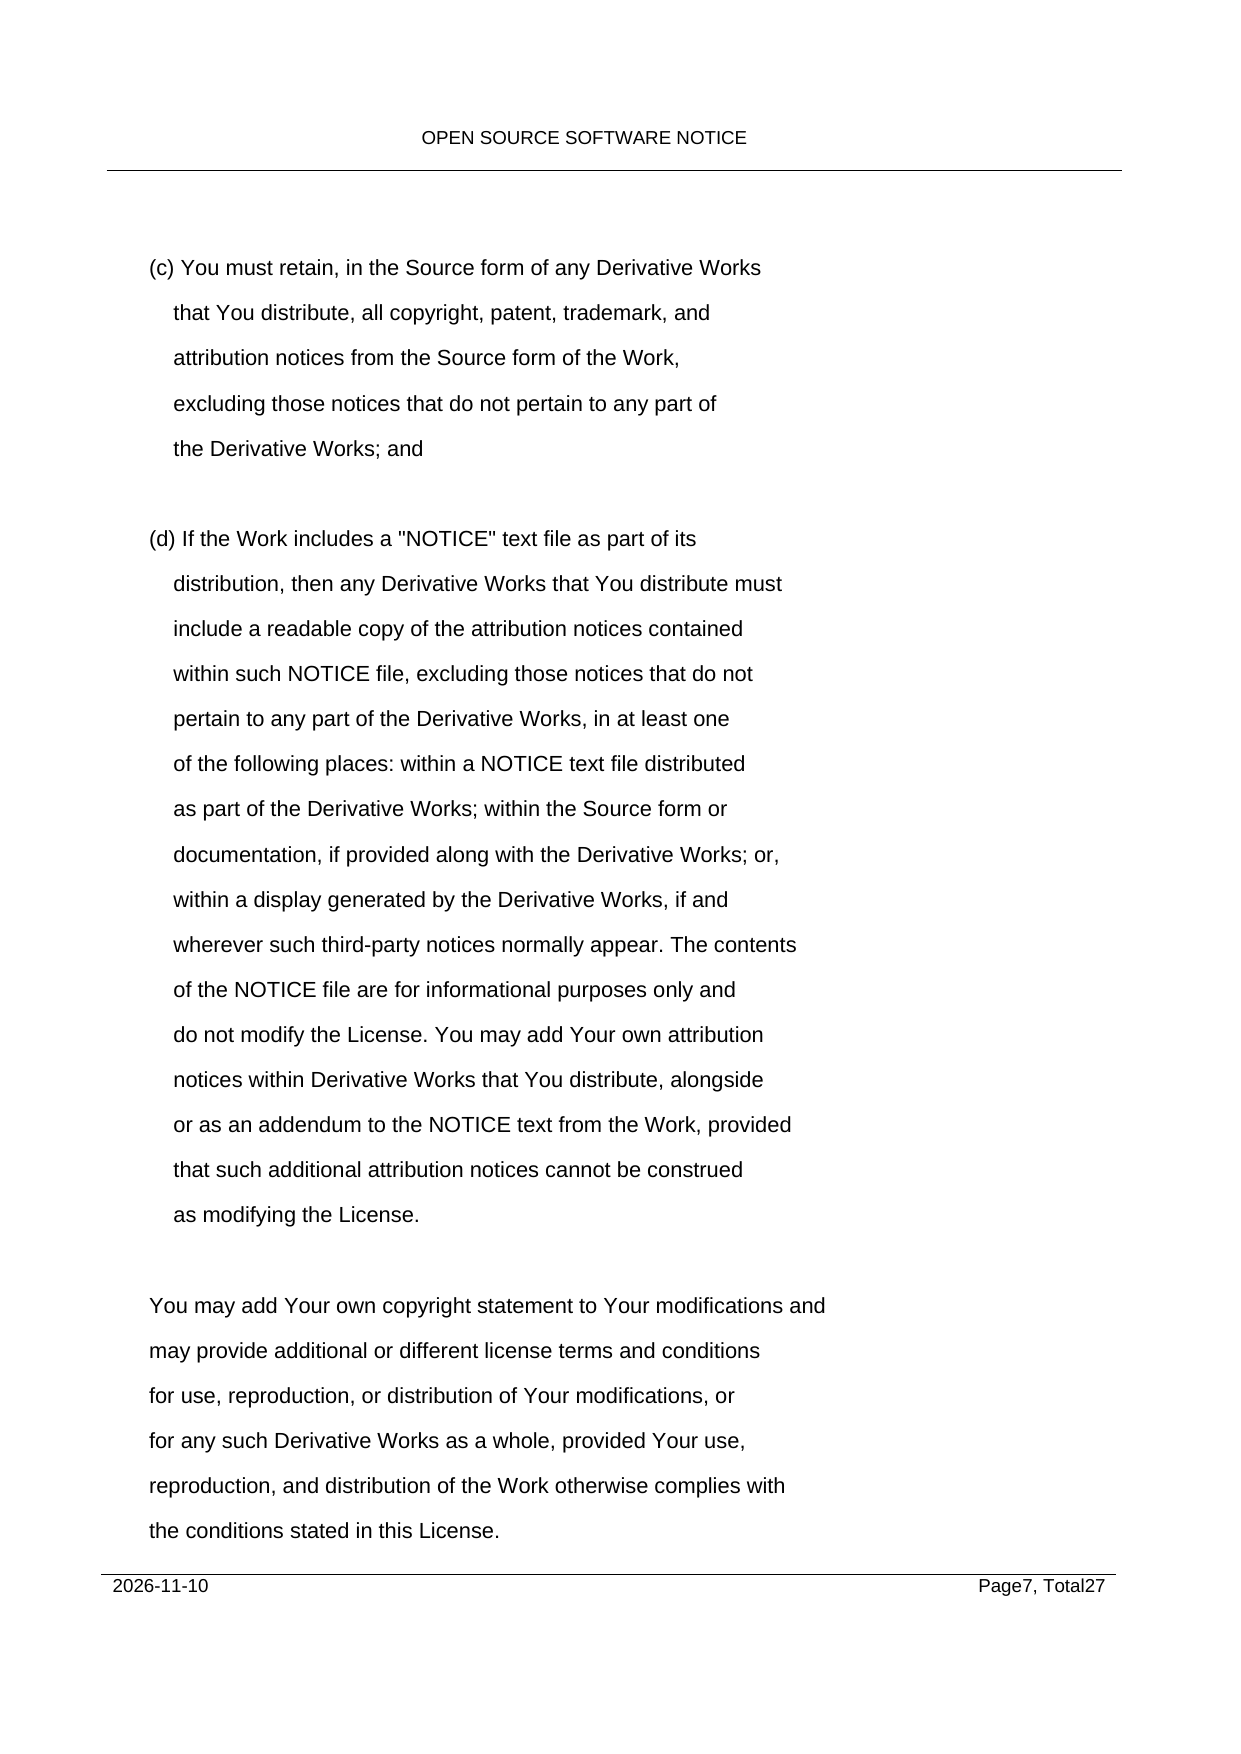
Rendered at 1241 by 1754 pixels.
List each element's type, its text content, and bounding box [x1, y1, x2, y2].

text of the NOTICE file are for informational purposes only and [112, 973, 1128, 1006]
text within such NOTICE file, excluding those notices that do not [112, 657, 1128, 690]
text that such additional attribution notices cannot be construed [112, 1153, 1128, 1186]
text the Derivative Works; and [112, 432, 1128, 464]
text excluding those notices that do not pertain to any part of [112, 387, 1128, 419]
text documentation, if provided along with the Derivative Works; or, [112, 838, 1128, 870]
text for any such Derivative Works as a whole, provided Your use, [112, 1424, 1128, 1457]
text include a readable copy of the attribution notices contained [112, 612, 1128, 645]
text or as an addendum to the NOTICE text from the Work, provided [112, 1108, 1128, 1141]
text pertain to any part of the Derivative Works, in at least one [112, 702, 1128, 735]
text (d) If the Work includes a "NOTICE" text file as part of its [112, 522, 1128, 554]
text distribution, then any Derivative Works that You distribute must [112, 567, 1128, 600]
text as modifying the License. [112, 1199, 1128, 1231]
text the conditions stated in this License. [112, 1514, 1128, 1547]
text notices within Derivative Works that You distribute, alongside [112, 1063, 1128, 1096]
text for use, reproduction, or distribution of Your modifications, or [112, 1379, 1128, 1412]
text attribution notices from the Source form of the Work, [112, 342, 1128, 374]
text that You distribute, all copyright, patent, trademark, and [112, 297, 1128, 329]
text of the following places: within a NOTICE text file distributed [112, 748, 1128, 780]
text reproduction, and distribution of the Work otherwise complies with [112, 1469, 1128, 1502]
text within a display generated by the Derivative Works, if and [112, 883, 1128, 915]
text You may add Your own copyright statement to Your modifications and [112, 1289, 1128, 1321]
text do not modify the License. You may add Your own attribution [112, 1018, 1128, 1051]
text may provide additional or different license terms and conditions [112, 1334, 1128, 1366]
text wherever such third-party notices normally appear. The contents [112, 928, 1128, 961]
text (c) You must retain, in the Source form of any Derivative Works [112, 251, 1128, 284]
text as part of the Derivative Works; within the Source form or [112, 793, 1128, 825]
